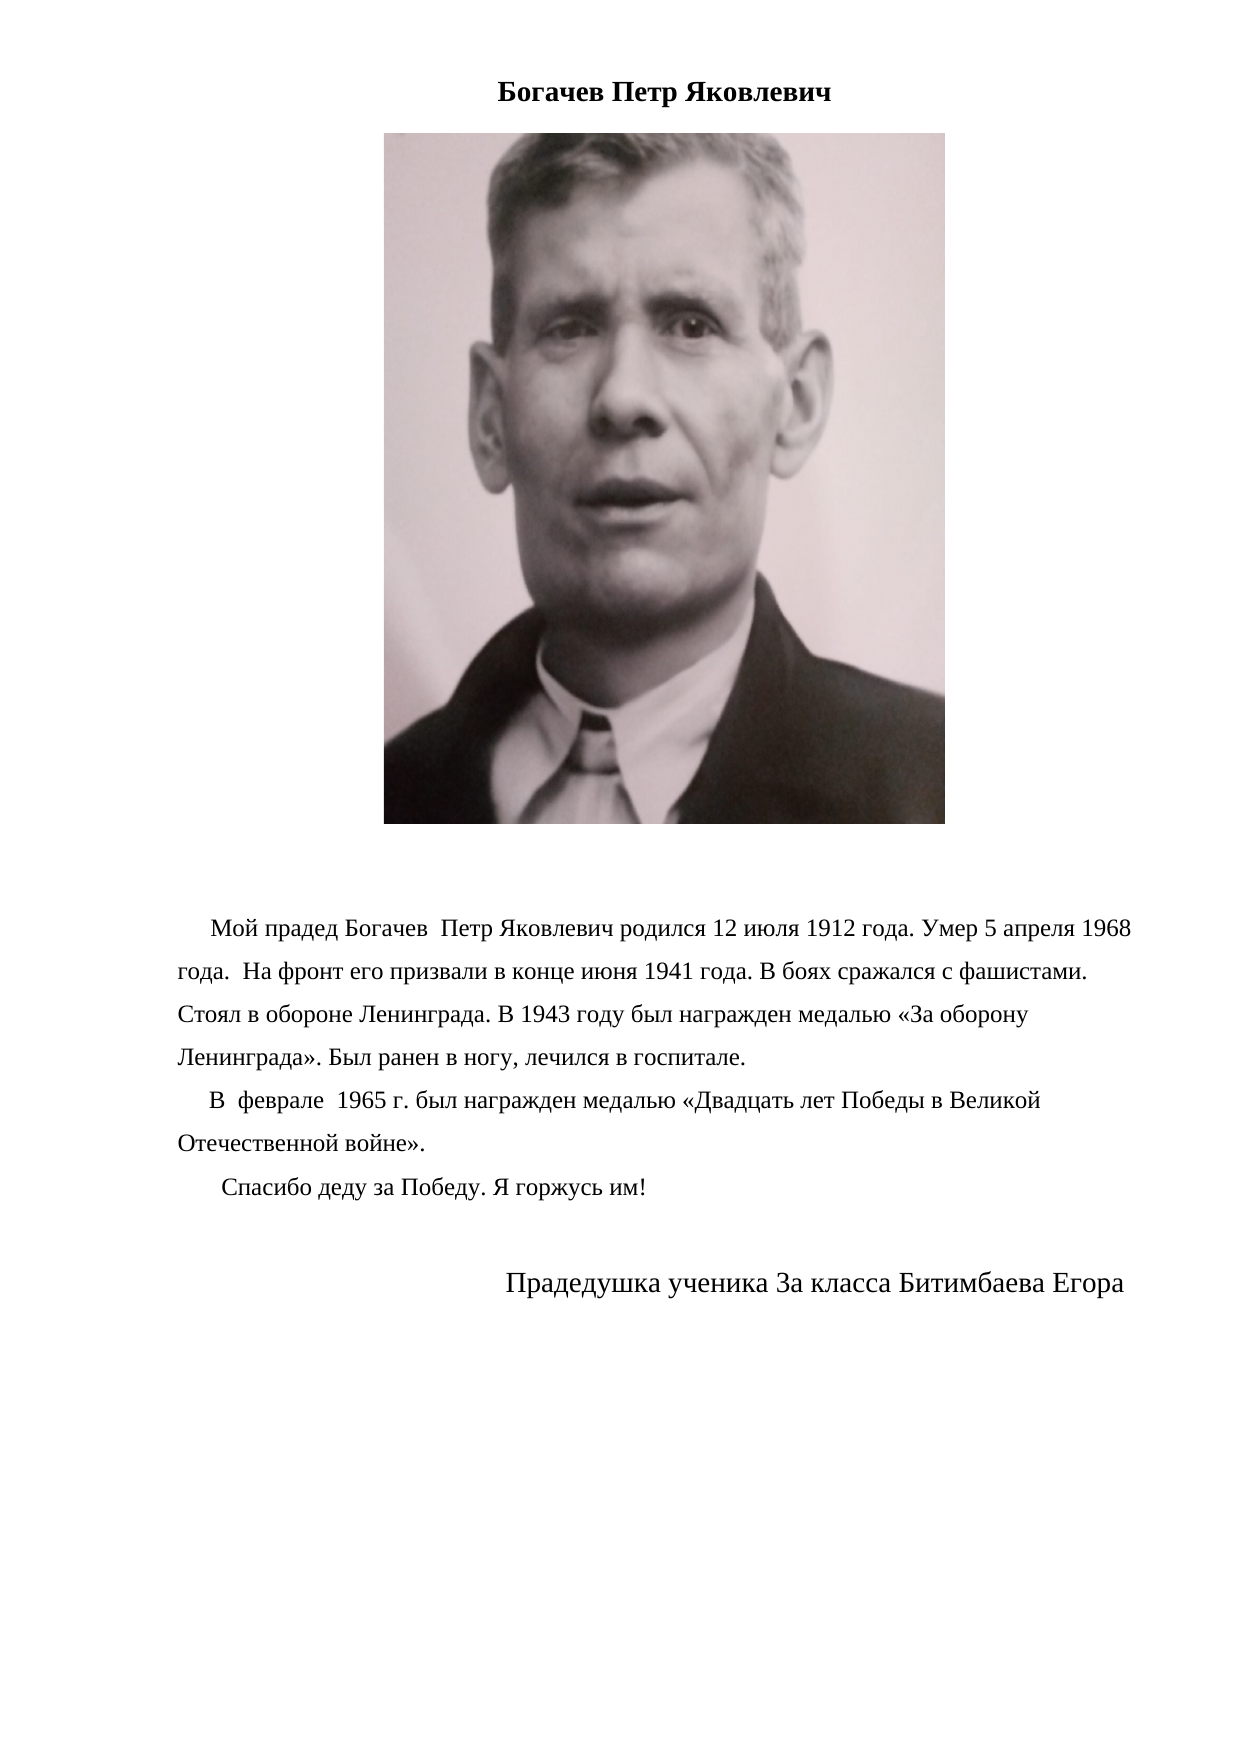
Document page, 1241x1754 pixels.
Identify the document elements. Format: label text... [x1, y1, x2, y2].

picture [383, 133, 945, 824]
text В феврале 1965 г. был награжден медалью «Двадцать лет Победы в Великой Отечественной войне». [177, 1085, 1152, 1157]
text Спасибо деду за Победу. Я горжусь им! [177, 1172, 1152, 1200]
text Богачев Петр Яковлевич [177, 74, 1152, 107]
text Мой прадед Богачев Петр Яковлевич родился 12 июля 1912 года. Умер 5 апреля 1968 года. На фронт его призвали в конце июня 1941 года. В боях сражался с фашистами. Стоял в обороне Ленинграда. В 1943 году был награжден медалью «За оборону Ленинграда». Был ранен в ногу, лечился в госпитале. [177, 913, 1152, 1071]
text Прадедушка ученика 3а класса Битимбаева Егора [177, 1265, 1152, 1298]
